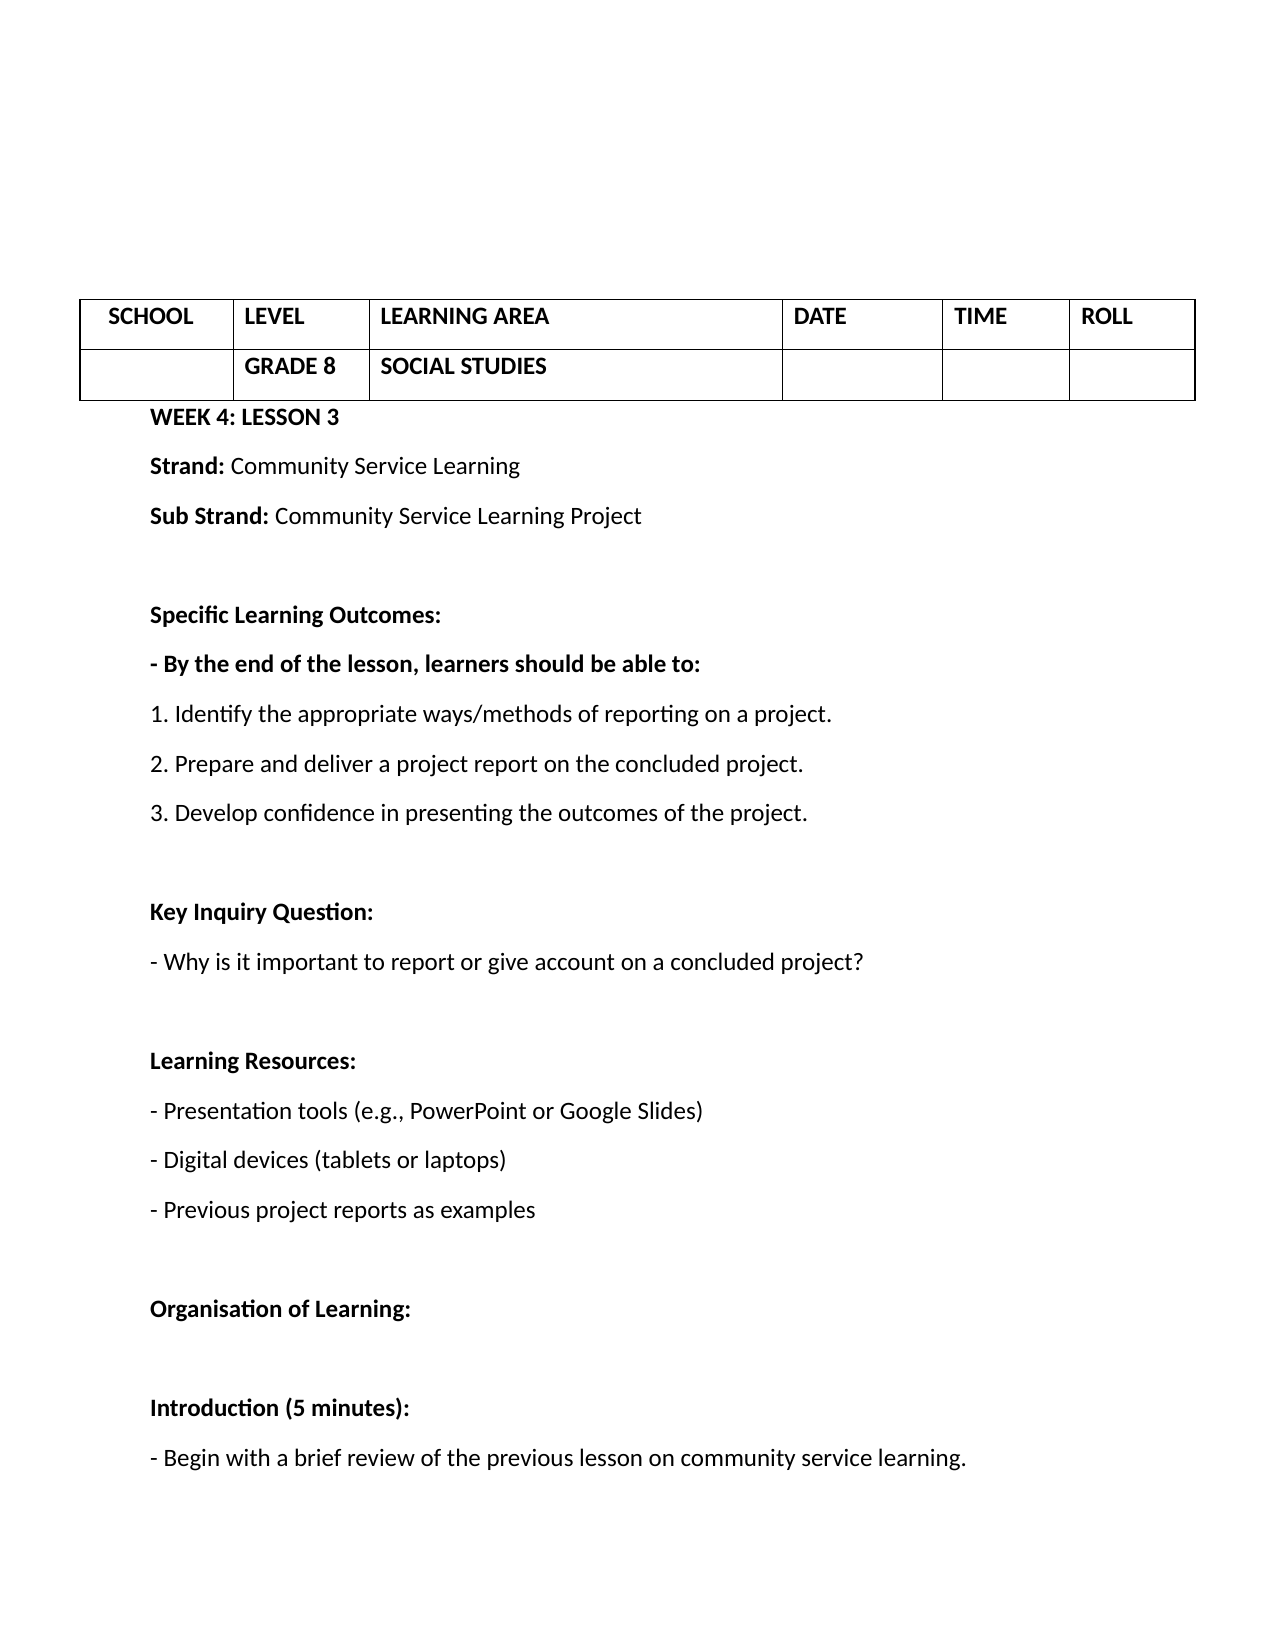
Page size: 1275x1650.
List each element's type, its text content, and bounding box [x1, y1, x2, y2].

text Specific Learning Outcomes: [150, 599, 1125, 629]
text WEEK 4: LESSON 3 [150, 401, 1125, 431]
text - Begin with a brief review of the previous lesson on community service learning. [150, 1442, 1125, 1472]
text Key Inquiry Question: [150, 896, 1125, 927]
table_cell SOCIAL STUDIES [370, 350, 782, 399]
text 3. Develop confidence in presenting the outcomes of the project. [150, 797, 1125, 828]
text - By the end of the lesson, learners should be able to: [150, 648, 1125, 679]
table_header LEVEL [234, 300, 369, 349]
text Sub Strand: Community Service Learning Project [150, 500, 1125, 530]
table_header SCHOOL [81, 300, 233, 349]
table_cell [81, 350, 233, 399]
text - Previous project reports as examples [150, 1194, 1125, 1224]
text Organisation of Learning: [150, 1293, 1125, 1324]
table_cell [783, 350, 942, 399]
text Introduction (5 minutes): [150, 1392, 1125, 1423]
text - Presentation tools (e.g., PowerPoint or Google Slides) [150, 1095, 1125, 1125]
table_header DATE [783, 300, 942, 349]
text - Digital devices (tablets or laptops) [150, 1144, 1125, 1175]
text Strand: Community Service Learning [150, 450, 1125, 481]
text 1. Identify the appropriate ways/methods of reporting on a project. [150, 698, 1125, 729]
table_cell GRADE 8 [234, 350, 369, 399]
table_header LEARNING AREA [370, 300, 782, 349]
table_header TIME [943, 300, 1069, 349]
text - Why is it important to report or give account on a concluded project? [150, 946, 1125, 977]
table_cell [943, 350, 1069, 399]
text Learning Resources: [150, 1045, 1125, 1076]
text 2. Prepare and deliver a project report on the concluded project. [150, 748, 1125, 778]
table_header ROLL [1070, 300, 1194, 349]
table_cell [1070, 350, 1194, 399]
